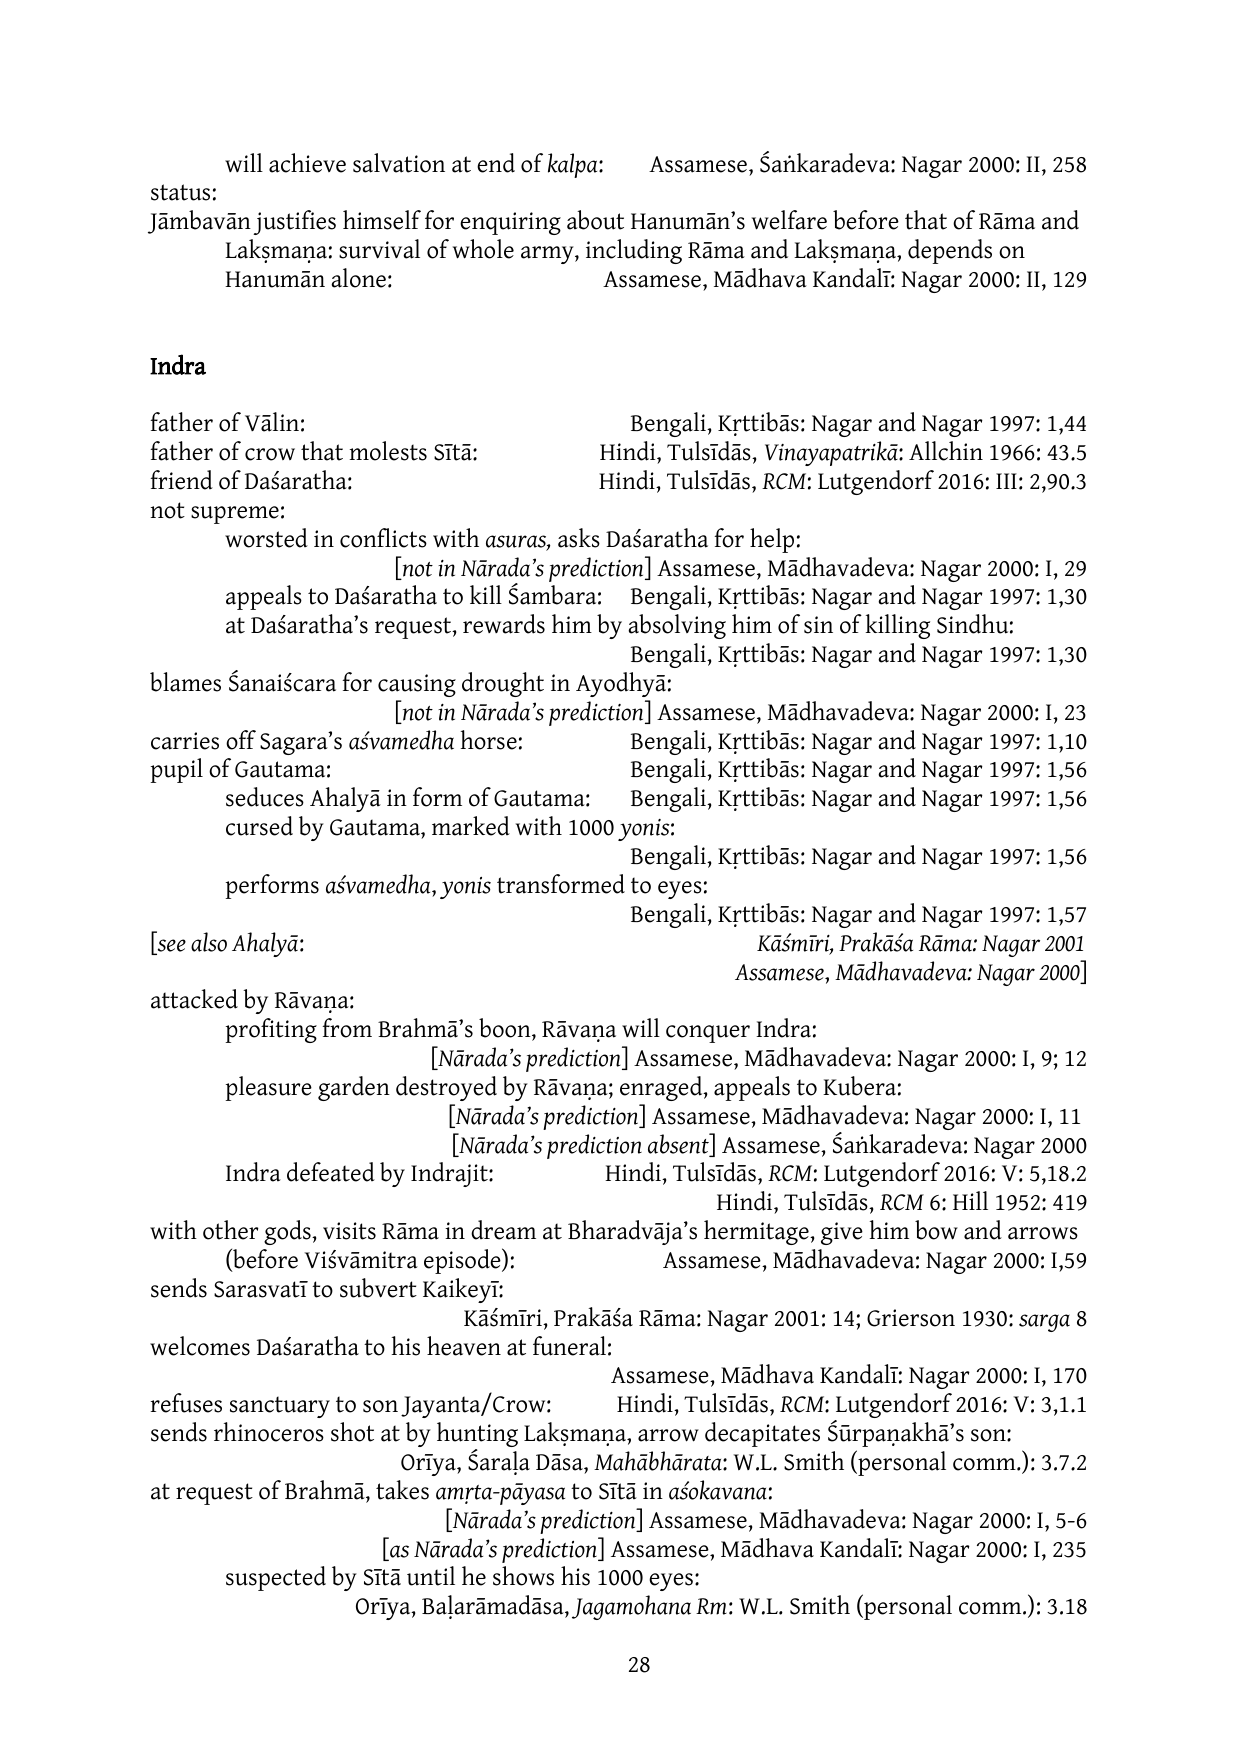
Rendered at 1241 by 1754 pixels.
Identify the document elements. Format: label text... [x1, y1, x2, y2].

text Jāmbavān justifies himself for enquiring about Hanumān’s welfare before that of Rāma and Lakṣmaṇa: survival of whole army, including Rāma and Lakṣmaṇa, depends on Hanumān alone: Assamese, Mādhava Kandalī: Nagar 2000: II, 129 [150, 208, 1090, 294]
text attacked by Rāvaṇa: [150, 987, 1090, 1016]
text father of Vālin: Bengali, Kṛttibās: Nagar and Nagar 1997: 1,44 [150, 410, 1090, 438]
text carries off Sagara’s aśvamedha horse: Bengali, Kṛttibās: Nagar and Nagar 1997: 1,10 [150, 727, 1090, 756]
text profiting from Brahmā’s boon, Rāvaṇa will conquer Indra: [Nārada’s prediction] Assamese, Mādhavadeva: Nagar 2000: I, 9; 12 [150, 1016, 1090, 1073]
text Assamese, Mādhavadeva: Nagar 2000] [150, 958, 1090, 987]
text not supreme: [150, 496, 1090, 525]
text father of crow that molests Sītā: Hindi, Tulsīdās, Vinayapatrikā: Allchin 1966: 43.5 [150, 438, 1090, 467]
text Indra defeated by Indrajit: Hindi, Tulsīdās, RCM: Lutgendorf 2016: V: 5,18.2 [150, 1160, 1090, 1189]
text will achieve salvation at end of kalpa: Assamese, Śaṅkaradeva: Nagar 2000: II, 258 [150, 150, 1090, 179]
text [Nārada’s prediction absent] Assamese, Śaṅkaradeva: Nagar 2000 [150, 1131, 1090, 1160]
text sends Sarasvatī to subvert Kaikeyī: Kāśmīri, Prakāśa Rāma: Nagar 2001: 14; Grierson 1930: sarga 8 [150, 1275, 1090, 1333]
text Hindi, Tulsīdās, RCM 6: Hill 1952: 419 [150, 1189, 1090, 1218]
text with other gods, visits Rāma in dream at Bharadvāja’s hermitage, give him bow and arrows (before Viśvāmitra episode): Assamese, Mādhavadeva: Nagar 2000: I,59 [150, 1218, 1090, 1275]
text refuses sanctuary to son Jayanta/Crow: Hindi, Tulsīdās, RCM: Lutgendorf 2016: V: 3,1.1 [150, 1391, 1090, 1419]
text suspected by Sītā until he shows his 1000 eyes: Orīya, Baḷarāmadāsa, Jagamohana Rm: W.L. Smith (personal comm.): 3.18 [150, 1564, 1090, 1622]
text status: [150, 179, 1090, 208]
text seduces Ahalyā in form of Gautama: Bengali, Kṛttibās: Nagar and Nagar 1997: 1,56 [150, 785, 1090, 814]
text friend of Daśaratha: Hindi, Tulsīdās, RCM: Lutgendorf 2016: III: 2,90.3 [150, 467, 1090, 496]
text sends rhinoceros shot at by hunting Lakṣmaṇa, arrow decapitates Śūrpaṇakhā’s son: Orīya, Śaraḷa Dāsa, Mahābhārata: W.L. Smith (personal comm.): 3.7.2 [150, 1419, 1090, 1477]
text [see also Ahalyā: Kāśmīri, Prakāśa Rāma: Nagar 2001 [150, 929, 1090, 958]
text pupil of Gautama: Bengali, Kṛttibās: Nagar and Nagar 1997: 1,56 [150, 756, 1090, 785]
text blames Śanaiścara for causing drought in Ayodhyā: [not in Nārada’s prediction] Assamese, Mādhavadeva: Nagar 2000: I, 23 [150, 669, 1090, 727]
text at request of Brahmā, takes amṛta-pāyasa to Sītā in aśokavana: [Nārada’s prediction] Assamese, Mādhavadeva: Nagar 2000: I, 5-6 [150, 1477, 1090, 1535]
text performs aśvamedha, yonis transformed to eyes: Bengali, Kṛttibās: Nagar and Nagar 1997: 1,57 [150, 871, 1090, 929]
text pleasure garden destroyed by Rāvaṇa; enraged, appeals to Kubera: [Nārada’s prediction] Assamese, Mādhavadeva: Nagar 2000: I, 11 [150, 1073, 1090, 1131]
text at Daśaratha’s request, rewards him by absolving him of sin of killing Sindhu: Bengali, Kṛttibās: Nagar and Nagar 1997: 1,30 [150, 612, 1090, 669]
text [as Nārada’s prediction] Assamese, Mādhava Kandalī: Nagar 2000: I, 235 [150, 1535, 1090, 1564]
text appeals to Daśaratha to kill Śambara: Bengali, Kṛttibās: Nagar and Nagar 1997: 1,30 [150, 583, 1090, 612]
subtitle Indra [150, 352, 1090, 381]
text welcomes Daśaratha to his heaven at funeral: Assamese, Mādhava Kandalī: Nagar 2000: I, 170 [150, 1333, 1090, 1391]
text worsted in conflicts with asuras, asks Daśaratha for help: [not in Nārada’s prediction] Assamese, Mādhavadeva: Nagar 2000: I, 29 [150, 525, 1090, 583]
text cursed by Gautama, marked with 1000 yonis: Bengali, Kṛttibās: Nagar and Nagar 1997: 1,56 [150, 814, 1090, 871]
